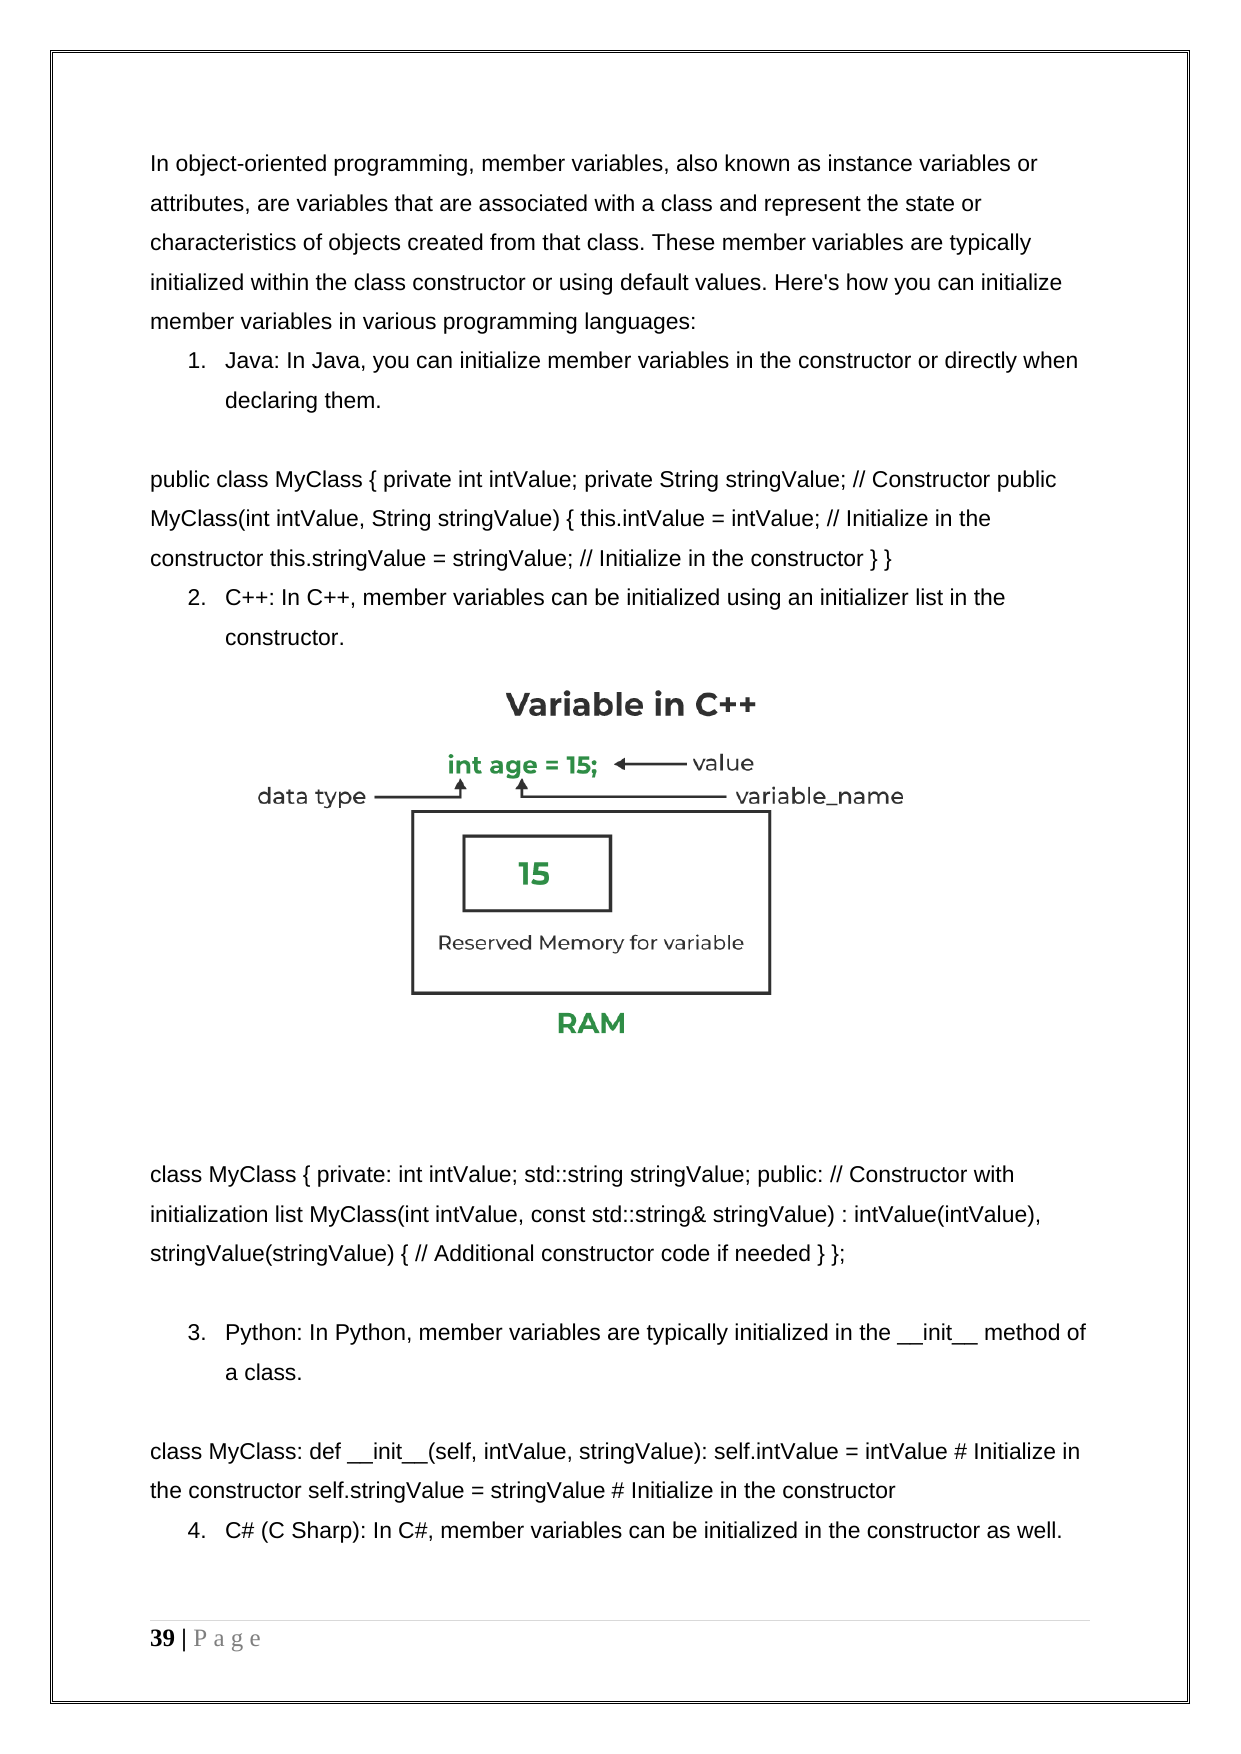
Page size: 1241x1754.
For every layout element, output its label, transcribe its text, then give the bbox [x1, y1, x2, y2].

text class MyClass { private: int intValue; std::string stringValue; public: // Constructor with initialization list MyClass(int intValue, const std::string& stringValue) : intValue(intValue), stringValue(stringValue) { // Additional constructor code if needed } }; [150, 1161, 1090, 1267]
list Java: In Java, you can initialize member variables in the constructor or directly when declaring them. [187, 347, 1090, 413]
list C++: In C++, member variables can be initialized using an initializer list in the constructor. [187, 584, 1090, 650]
picture [225, 663, 1035, 1068]
text In object-oriented programming, member variables, also known as instance variables or attributes, are variables that are associated with a class and represent the state or characteristics of objects created from that class. These member variables are typically initialized within the class constructor or using default values. Here's how you can initialize member variables in various programming languages: [150, 150, 1090, 334]
text class MyClass: def __init__(self, intValue, stringValue): self.intValue = intValue # Initialize in the constructor self.stringValue = stringValue # Initialize in the constructor [150, 1438, 1090, 1503]
list C# (C Sharp): In C#, member variables can be initialized in the constructor as well. [187, 1517, 1090, 1543]
list Python: In Python, member variables are typically initialized in the __init__ method of a class. [187, 1319, 1090, 1385]
text public class MyClass { private int intValue; private String stringValue; // Constructor public MyClass(int intValue, String stringValue) { this.intValue = intValue; // Initialize in the constructor this.stringValue = stringValue; // Initialize in the constructor } } [150, 466, 1090, 571]
